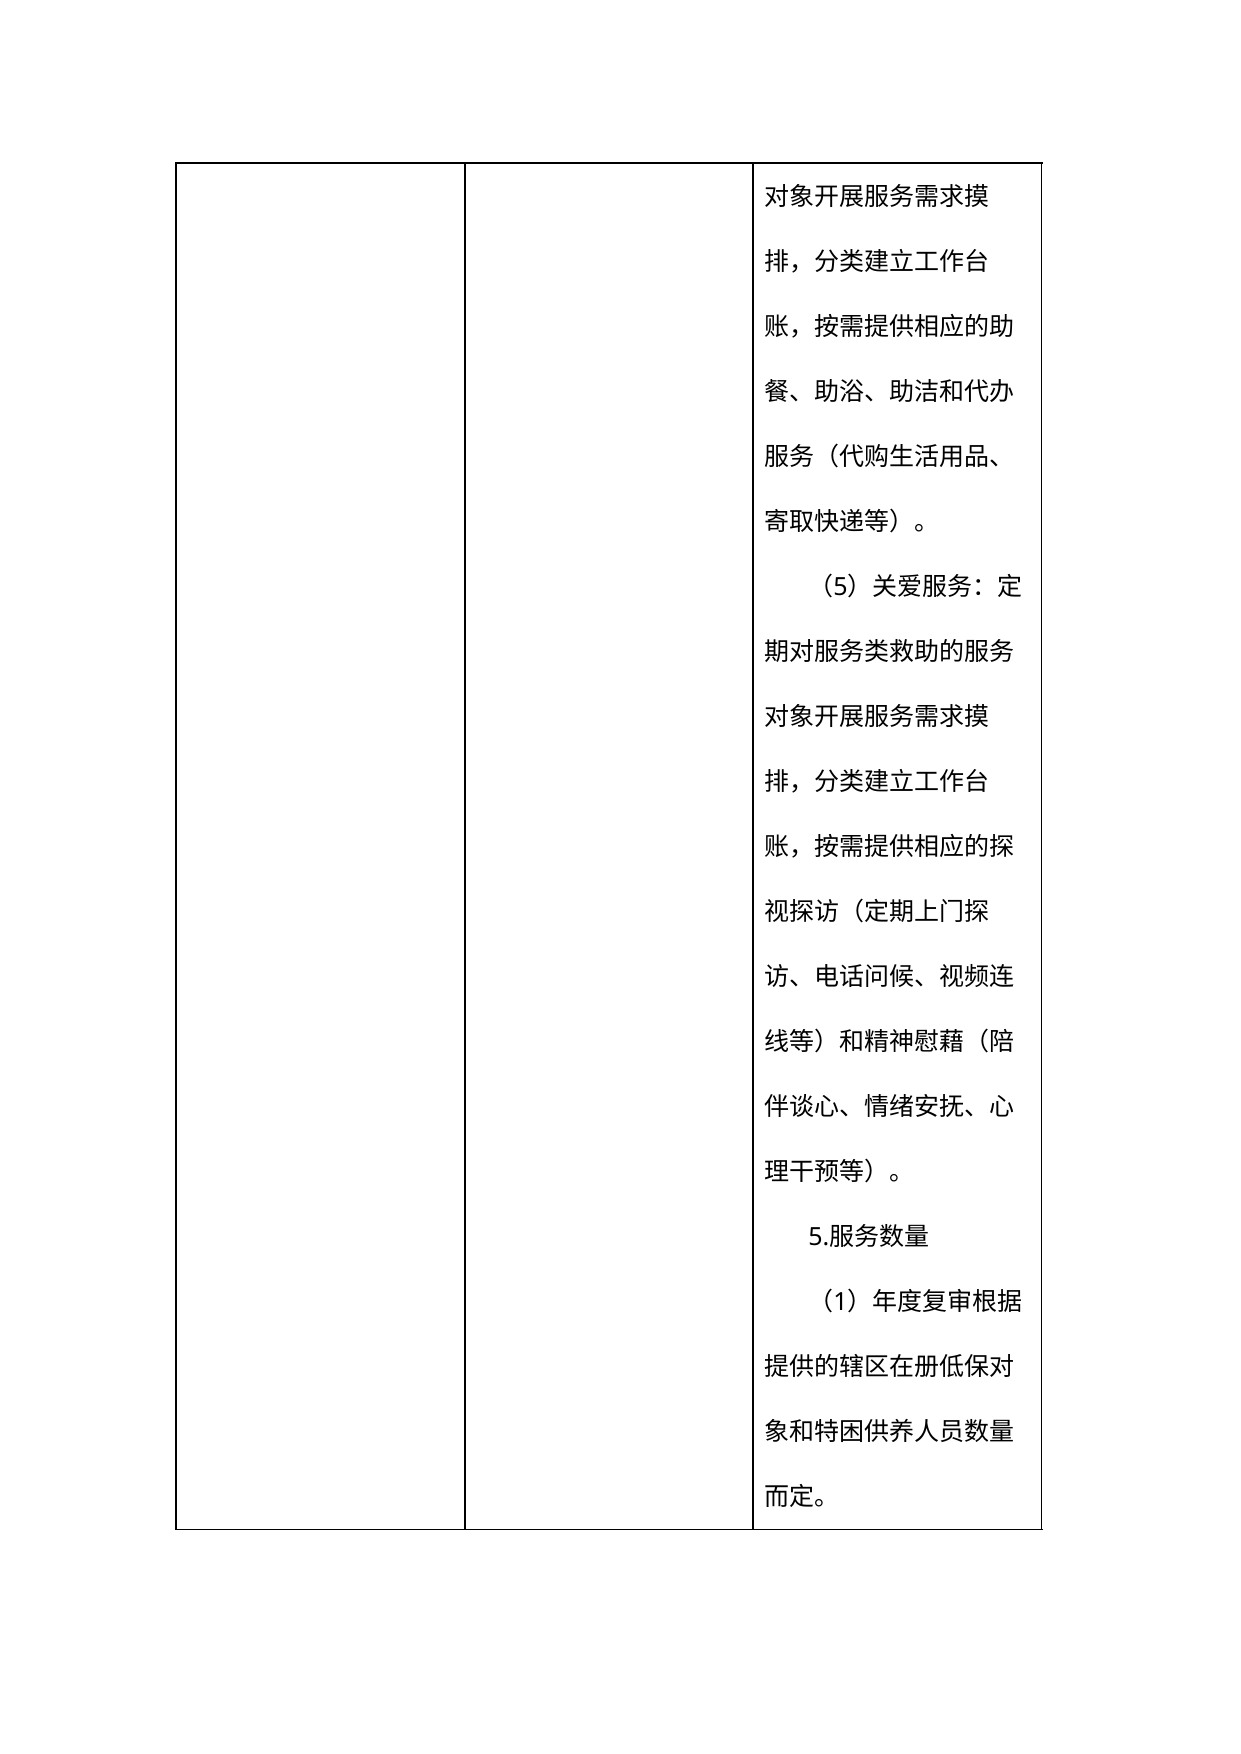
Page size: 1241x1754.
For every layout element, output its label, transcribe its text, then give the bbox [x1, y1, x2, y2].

table_cell 1 [177, 164, 464, 1528]
table_cell [466, 164, 752, 1528]
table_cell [754, 164, 1041, 1528]
